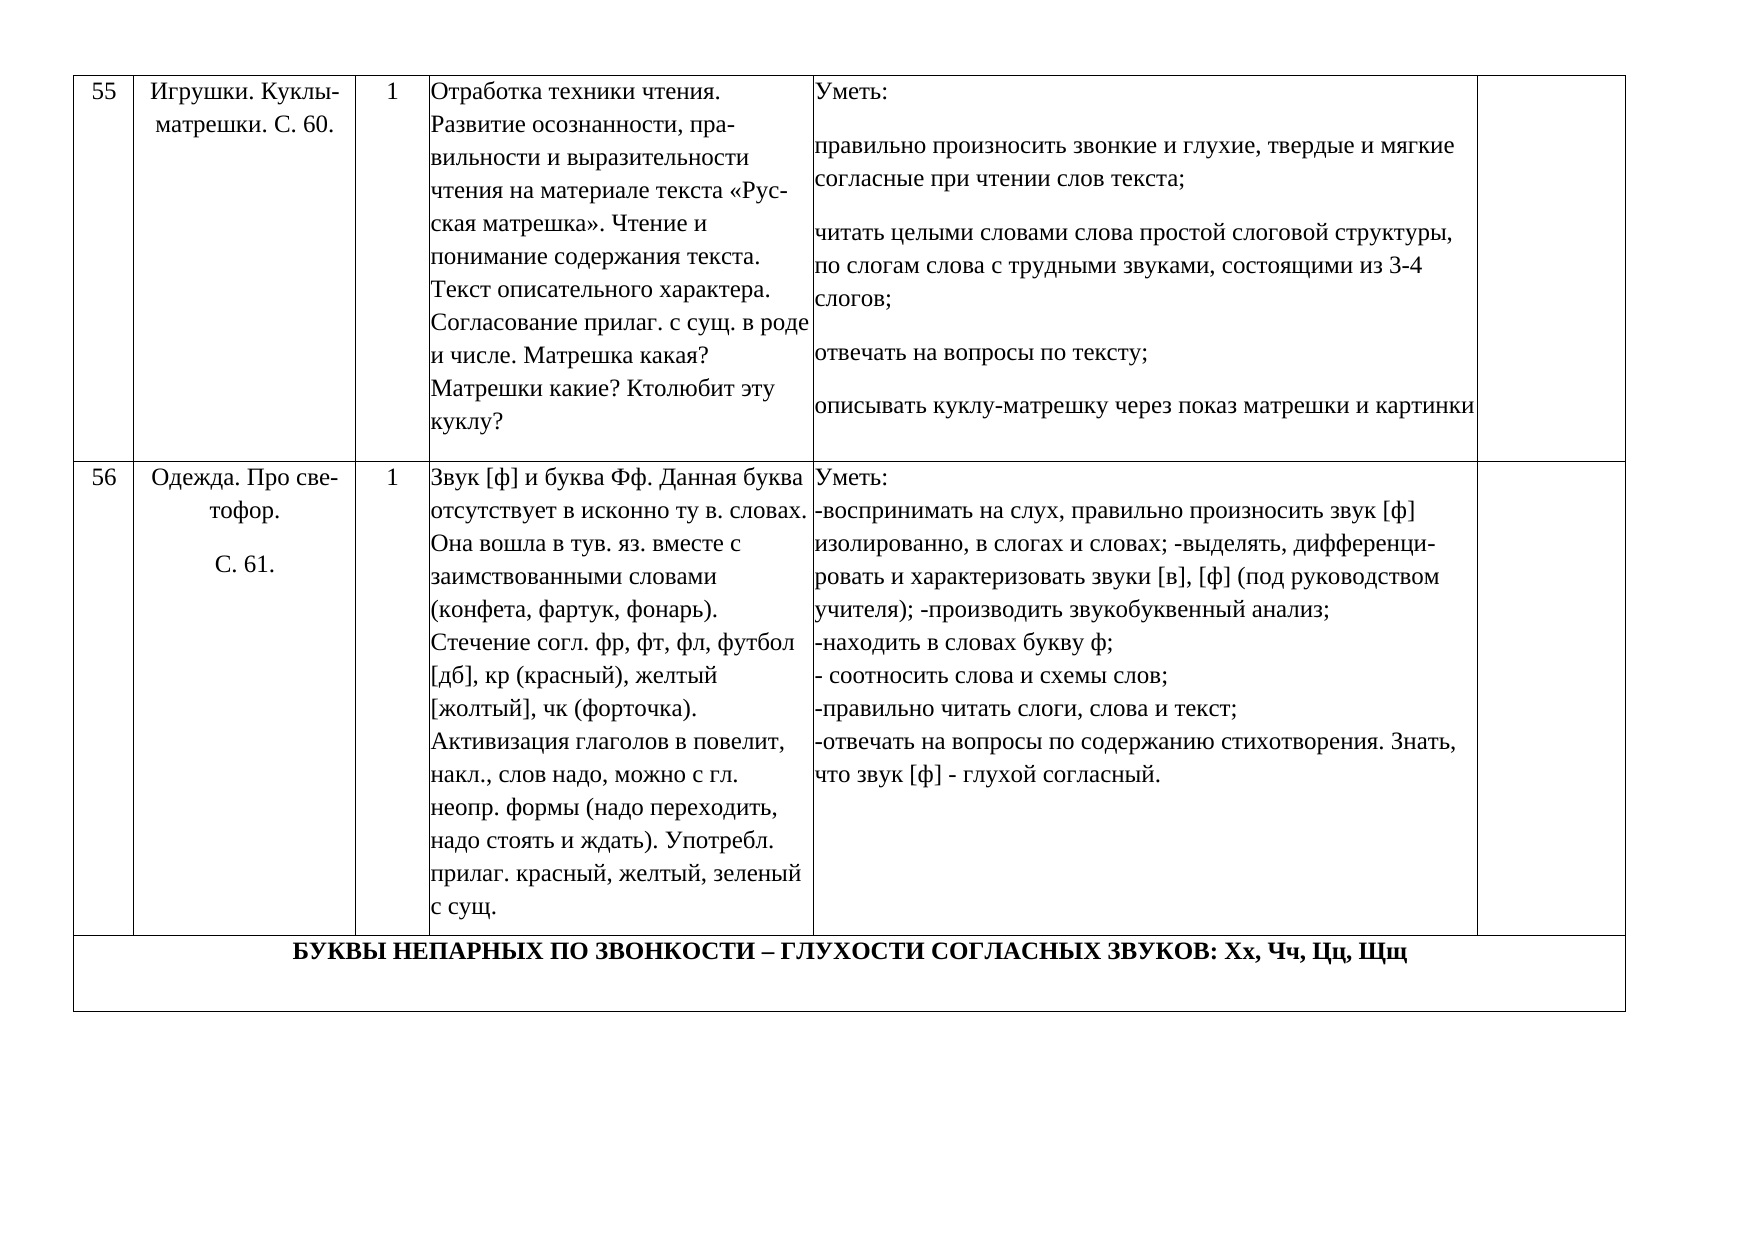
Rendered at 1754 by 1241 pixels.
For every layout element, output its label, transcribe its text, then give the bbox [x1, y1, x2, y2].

table_cell Звук [ф] и буква Фф. Данная буква отсутствует в исконно ту в. словах. Она вошла в тув. яз. вместе с заимствованными словами (конфета, фартук, фонарь). Стечение согл. фр, фт, фл, футбол [дб], кр (красный), желтый [жолтый], чк (форточка). Активизация глаголов в повелит, накл., слов надо, можно с гл. неопр. формы (надо переходить, надо стоять и ждать). Употребл. прилаг. красный, желтый, зеленый с сущ. [430, 462, 813, 935]
table_cell 1 [356, 462, 429, 935]
table_cell [1478, 462, 1625, 935]
table_cell Уметь: -воспринимать на слух, правильно произносить звук [ф] изолированно, в слогах и словах; -выделять, дифференцировать и характеризовать звуки [в], [ф] (под руководством учителя); -производить звукобуквенный анализ; -находить в словах букву ф; - соотносить слова и схемы слов; -правильно читать слоги, слова и текст; -отвечать на вопросы по содержанию стихотворения. Знать, что звук [ф] - глухой согласный. [814, 462, 1477, 935]
table_cell 55 [74, 76, 133, 461]
table_cell Уметь: правильно произносить звонкие и глухие, твердые и мягкие согласные при чтении слов текста; читать целыми словами слова простой слоговой структуры, по слогам слова с трудными звуками, состоящими из 3-4 слогов; отвечать на вопросы по тексту; описывать куклу-матрешку через показ матрешки и картинки [814, 76, 1477, 461]
table_cell Игрушки. Куклы-матрешки. С. 60. [134, 76, 355, 461]
table_cell Отработка техники чтения. Развитие осознанности, правильности и выразительности чтения на материале текста «Русская матрешка». Чтение и понимание содержания текста. Текст описательного характера. Согласование прилаг. с сущ. в роде и числе. Матрешка какая? Матрешки какие? Ктолюбит эту куклу? [430, 76, 813, 461]
table_cell 1 [356, 76, 429, 461]
table_cell Одежда. Про светофор. С. 61. [134, 462, 355, 935]
table_cell 56 [74, 462, 133, 935]
table_cell [1478, 76, 1625, 461]
table_cell БУКВЫ НЕПАРНЫХ ПО ЗВОНКОСТИ – ГЛУХОСТИ СОГЛАСНЫХ ЗВУКОВ: Хх, Чч, Цц, Щщ [74, 936, 1625, 1011]
